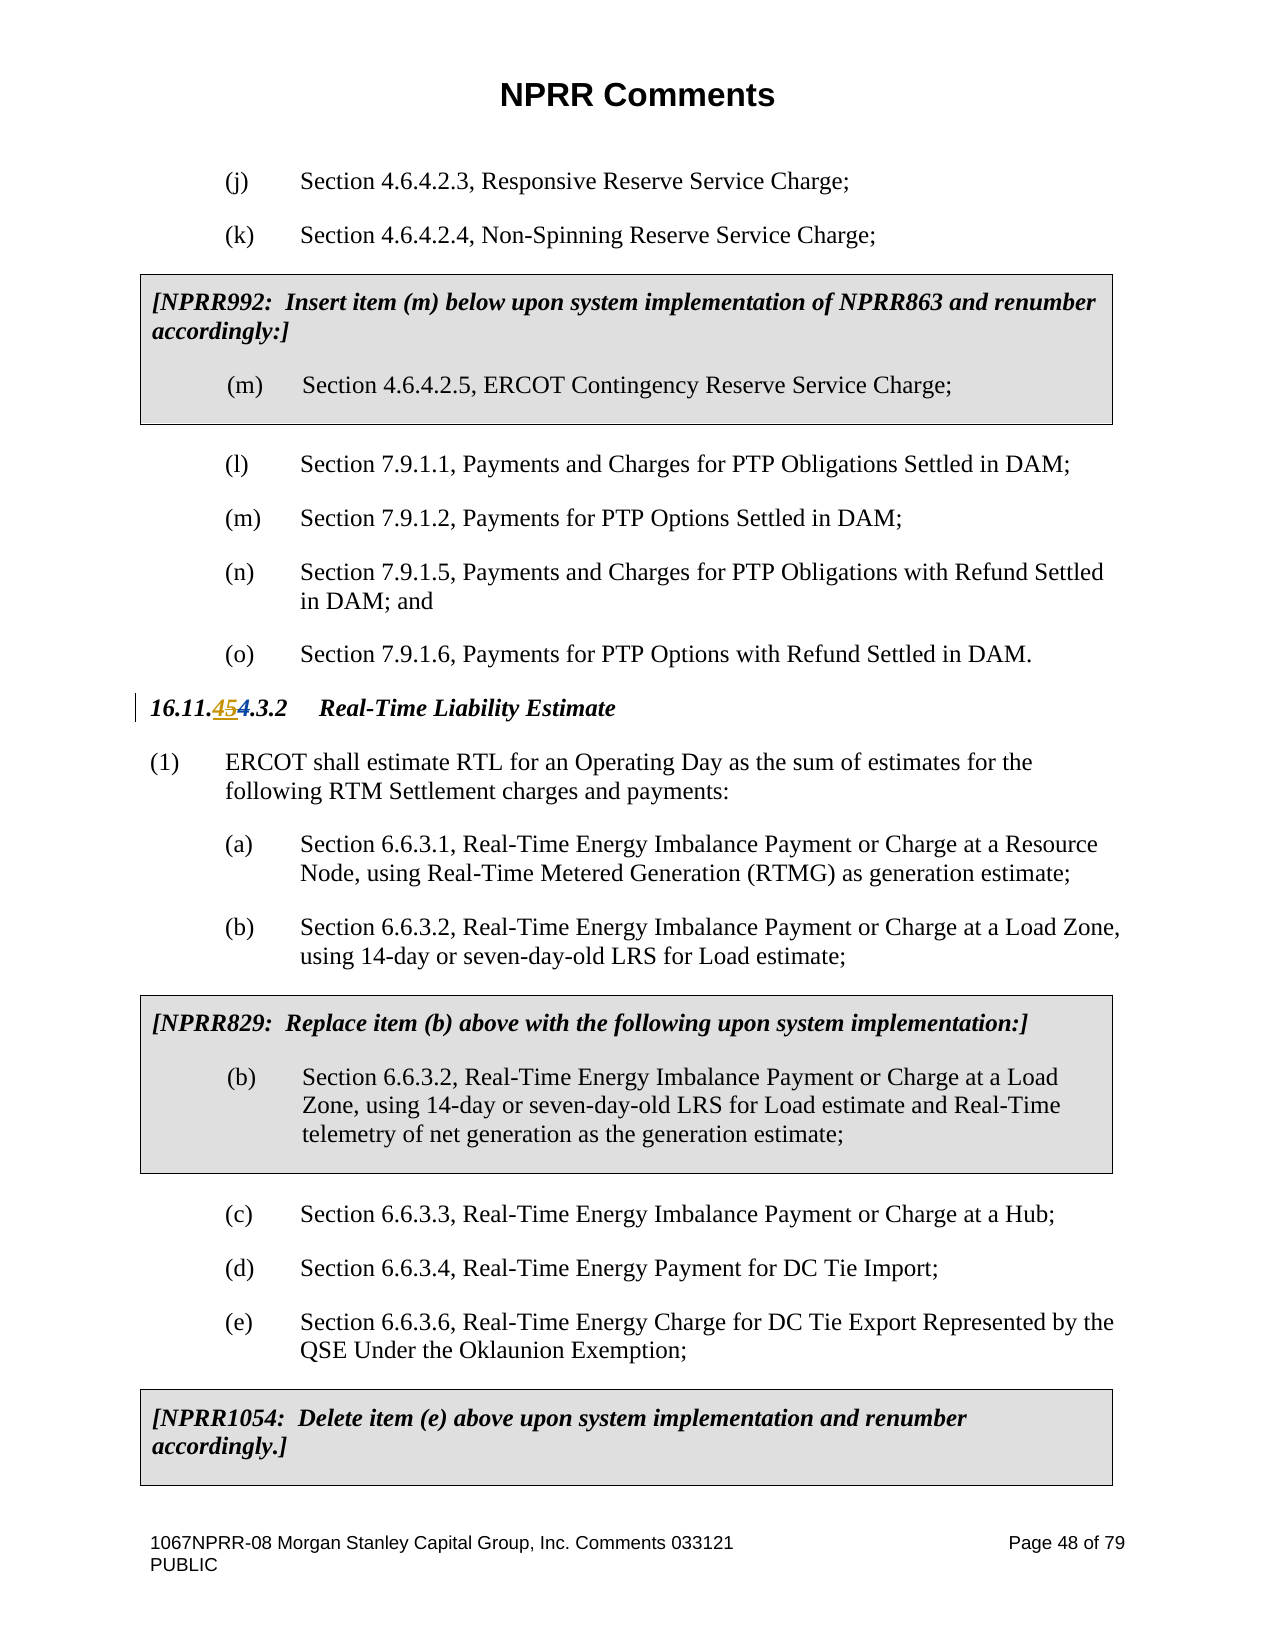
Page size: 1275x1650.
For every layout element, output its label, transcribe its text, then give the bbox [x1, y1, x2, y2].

text 16.11..3.2 Real-Time Liability Estimate [150, 693, 1125, 722]
text (d) Section 6.6.3.4, Real-Time Energy Payment for DC Tie Import; [225, 1253, 1125, 1282]
text (1) ERCOT shall estimate RTL for an Operating Day as the sum of estimates for the following RTM Settlement charges and payments: [150, 747, 1125, 804]
table_header [NPRR1054: Delete item (e) above upon system implementation and renumber accordingly.] [141, 1390, 1112, 1485]
text (a) Section 6.6.3.1, Real-Time Energy Imbalance Payment or Charge at a Resource Node, using Real-Time Metered Generation (RTMG) as generation estimate; [225, 829, 1125, 887]
table_header [NPRR829: Replace item (b) above with the following upon system implementation:] (b) Section 6.6.3.2, Real-Time Energy Imbalance Payment or Charge at a Load Zone, using 14-day or seven-day-old LRS for Load estimate and Real-Time telemetry of net generation as the generation estimate; [141, 996, 1112, 1173]
text (o) Section 7.9.1.6, Payments for PTP Options with Refund Settled in DAM. [225, 639, 1125, 668]
text (m) Section 7.9.1.2, Payments for PTP Options Settled in DAM; [225, 503, 1125, 532]
text (n) Section 7.9.1.5, Payments and Charges for PTP Obligations with Refund Settled in DAM; and [225, 557, 1125, 614]
text (l) Section 7.9.1.1, Payments and Charges for PTP Obligations Settled in DAM; [225, 449, 1125, 478]
text (j) Section 4.6.4.2.3, Responsive Reserve Service Charge; [225, 166, 1125, 195]
text (b) Section 6.6.3.2, Real-Time Energy Imbalance Payment or Charge at a Load Zone, using 14-day or seven-day-old LRS for Load estimate; [225, 912, 1125, 969]
text (e) Section 6.6.3.6, Real-Time Energy Charge for DC Tie Export Represented by the QSE Under the Oklaunion Exemption; [225, 1307, 1125, 1364]
text (c) Section 6.6.3.3, Real-Time Energy Imbalance Payment or Charge at a Hub; [225, 1199, 1125, 1228]
text (k) Section 4.6.4.2.4, Non-Spinning Reserve Service Charge; [225, 220, 1125, 249]
table_header [NPRR992: Insert item (m) below upon system implementation of NPRR863 and renumber accordingly:] (m) Section 4.6.4.2.5, ERCOT Contingency Reserve Service Charge; [141, 275, 1112, 423]
